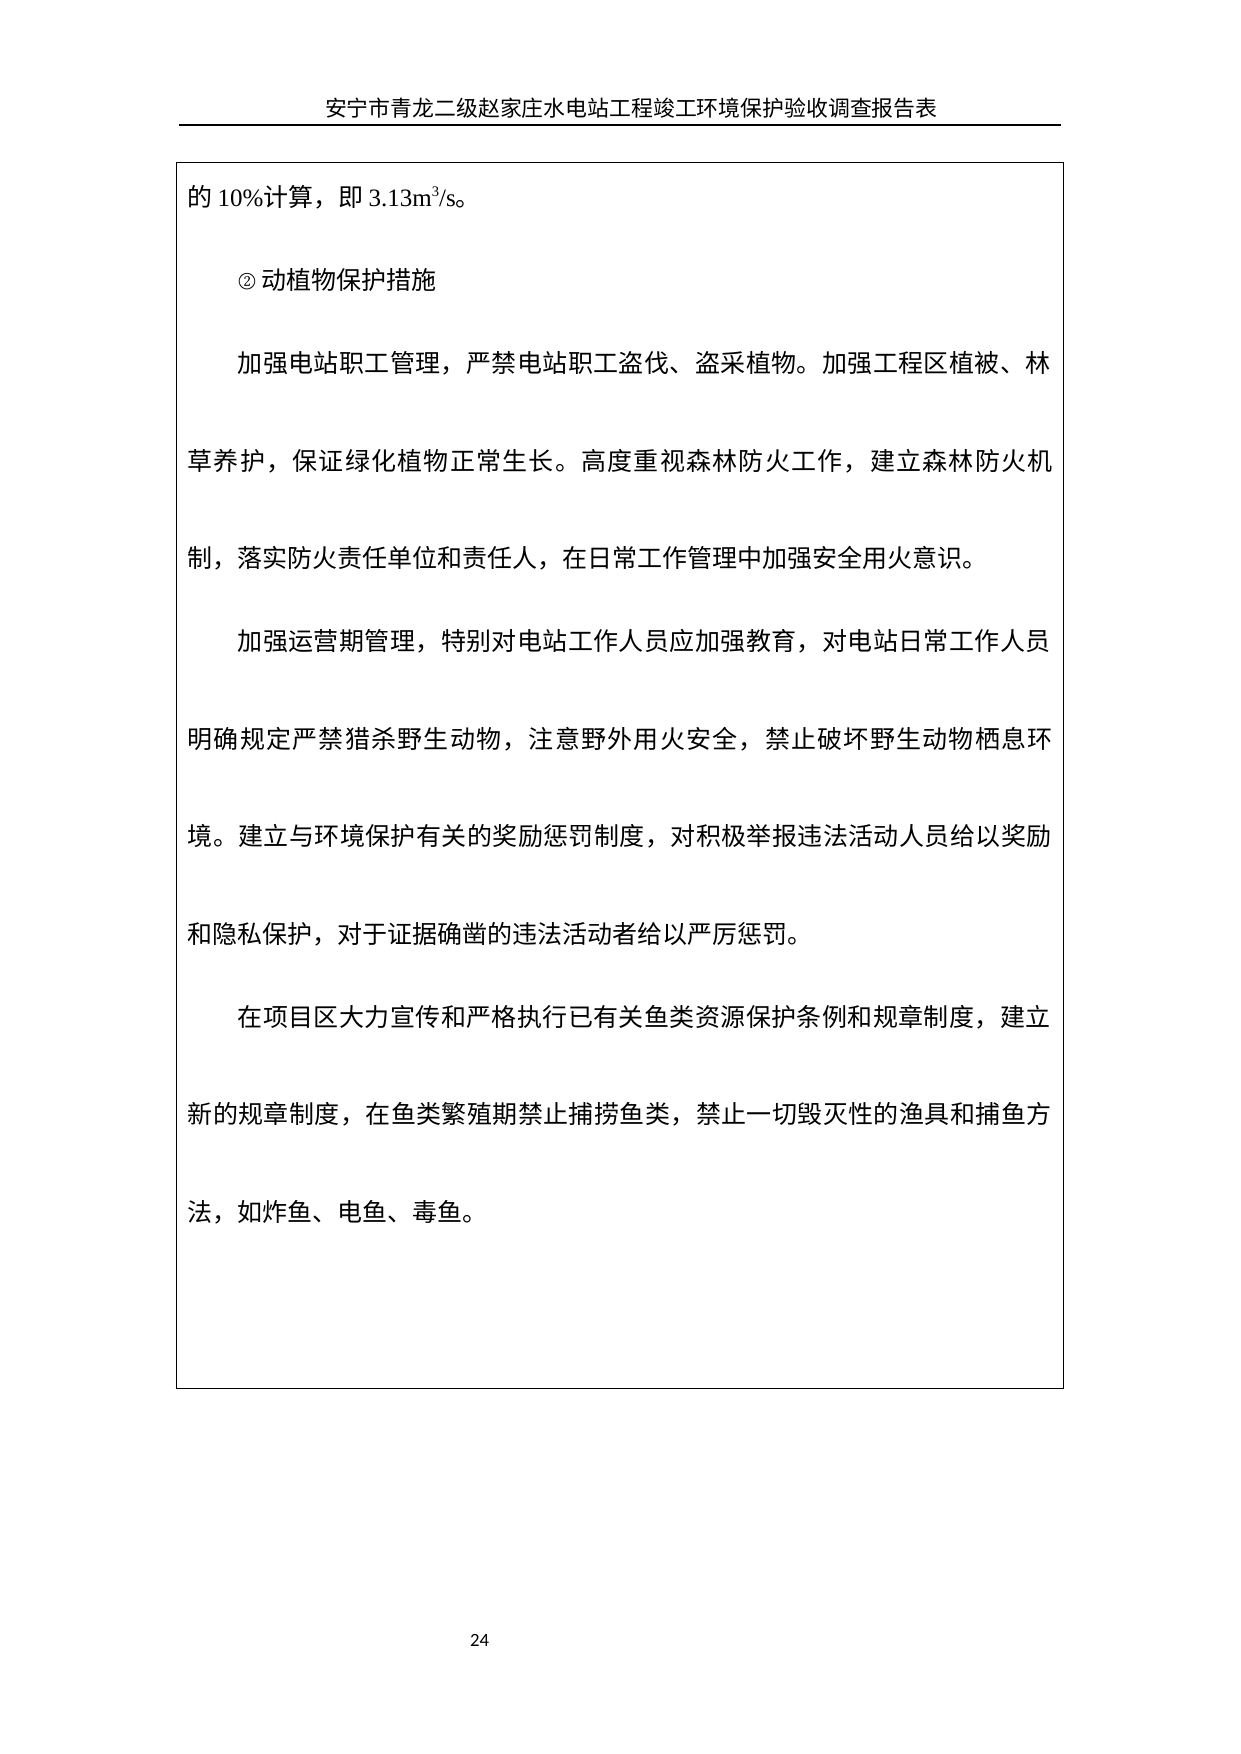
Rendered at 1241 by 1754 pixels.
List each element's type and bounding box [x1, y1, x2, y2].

table_cell [177, 163, 1063, 1387]
